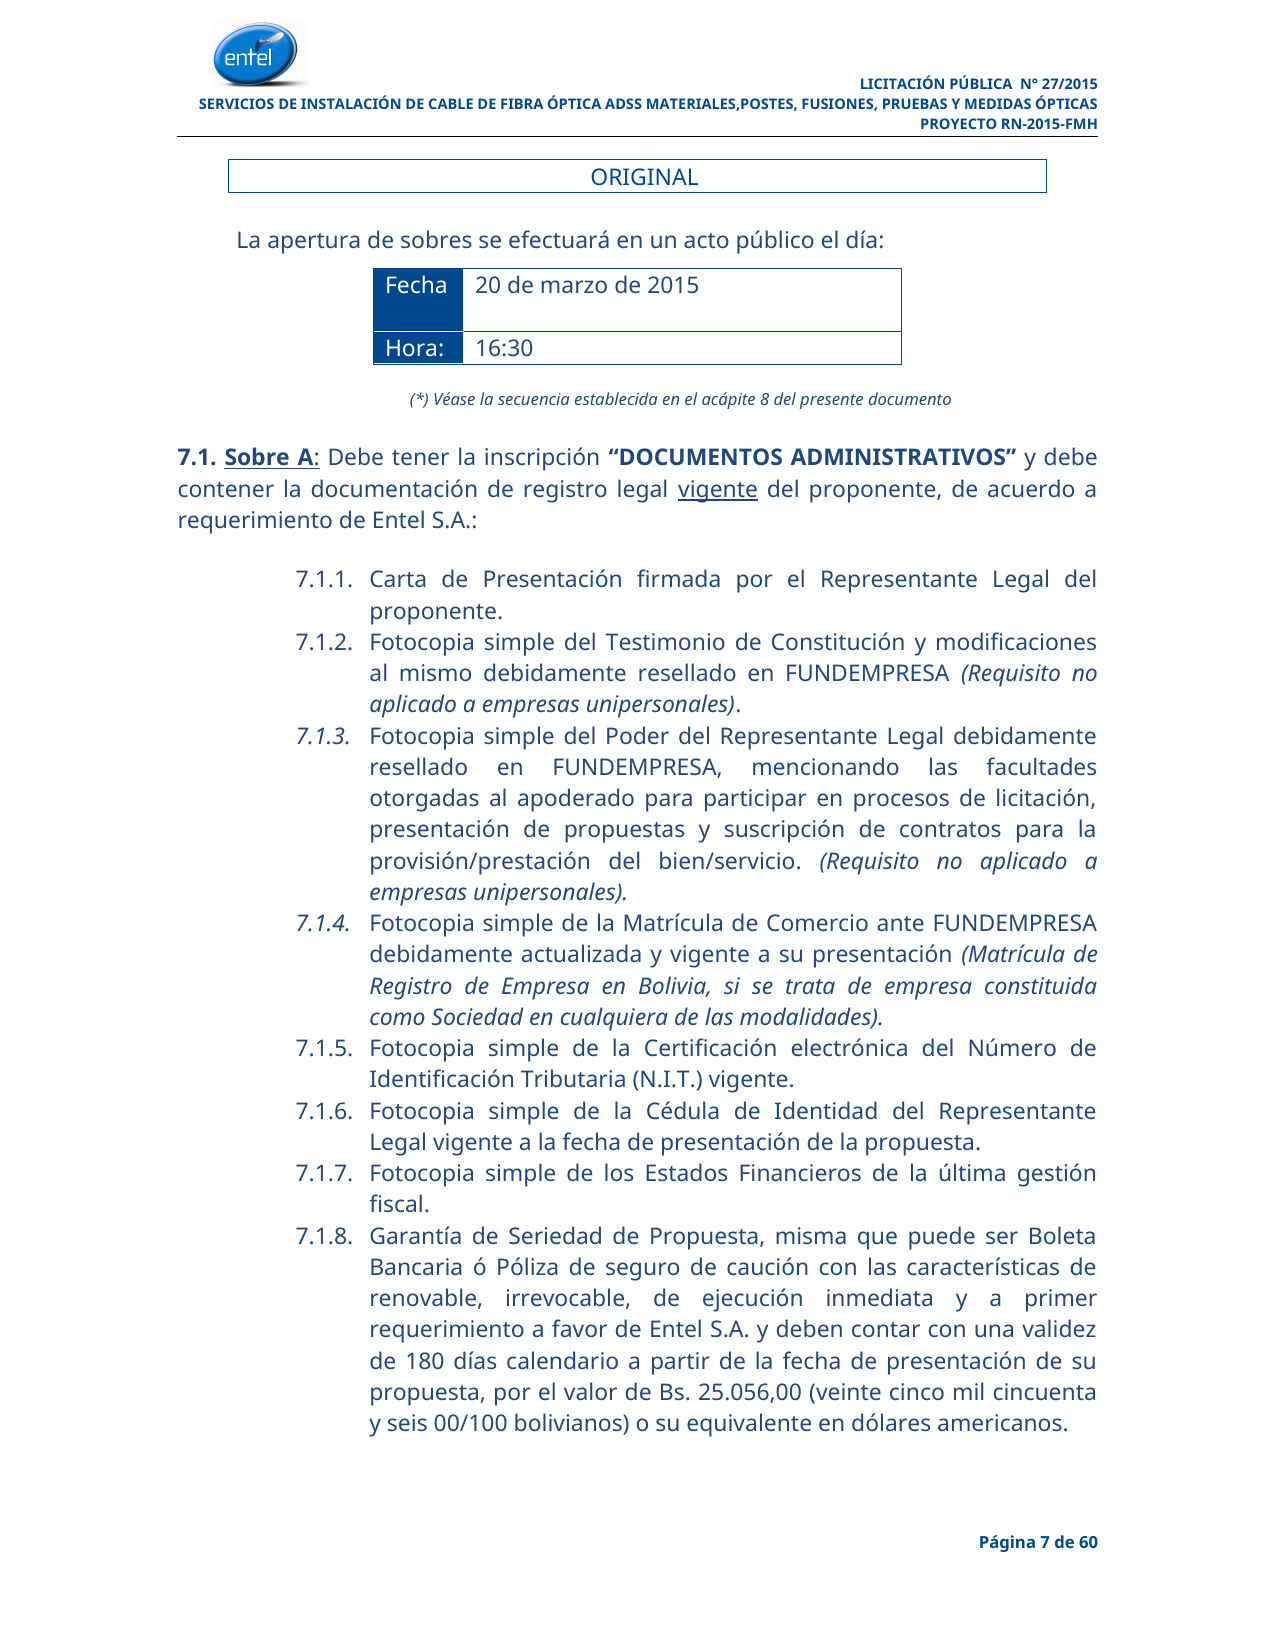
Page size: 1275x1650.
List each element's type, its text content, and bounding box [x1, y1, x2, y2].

list Fotocopia simple de los Estados Financieros de la última gestión fiscal. [295, 1157, 1098, 1220]
list Fotocopia simple del Testimonio de Constitución y modificaciones al mismo debidamente resellado en FUNDEMPRESA (Requisito no aplicado a empresas unipersonales). [295, 626, 1098, 720]
table_header Fecha: [374, 269, 463, 331]
text La apertura de sobres se efectuará en un acto público el día: [236, 224, 1098, 255]
list Fotocopia simple de la Matrícula de Comercio ante FUNDEMPRESA debidamente actualizada y vigente a su presentación (Matrícula de Registro de Empresa en Bolivia, si se trata de empresa constituida como Sociedad en cualquiera de las modalidades). [295, 907, 1098, 1032]
table_header 20 de marzo de 2015 [464, 269, 901, 331]
text (*) Véase la secuencia establecida en el acápite 8 del presente documento [405, 387, 1098, 410]
table_cell 16:30 [464, 332, 901, 363]
list Fotocopia simple de la Cédula de Identidad del Representante Legal vigente a la fecha de presentación de la propuesta. [295, 1095, 1098, 1157]
table_cell Hora: [374, 332, 463, 363]
list Carta de Presentación firmada por el Representante Legal del proponente. [295, 563, 1098, 626]
list Garantía de Seriedad de Propuesta, misma que puede ser Boleta Bancaria ó Póliza de seguro de caución con las características de renovable, irrevocable, de ejecución inmediata y a primer requerimiento a favor de Entel S.A. y deben contar con una validez de 180 días calendario a partir de la fecha de presentación de su propuesta, por el valor de Bs. 25.056,00 (veinte cinco mil cincuenta y seis 00/100 bolivianos) o su equivalente en dólares americanos. [295, 1220, 1098, 1438]
list Fotocopia simple del Poder del Representante Legal debidamente resellado en FUNDEMPRESA, mencionando las facultades otorgadas al apoderado para participar en procesos de licitación, presentación de propuestas y suscripción de contratos para la provisión/prestación del bien/servicio. (Requisito no aplicado a empresas unipersonales). [295, 720, 1098, 907]
text 7.1. Sobre A: Debe tener la inscripción “DOCUMENTOS ADMINISTRATIVOS” y debe contener la documentación de registro legal vigente del proponente, de acuerdo a requerimiento de Entel S.A.: [177, 441, 1098, 535]
picture [213, 21, 310, 87]
list Fotocopia simple de la Certificación electrónica del Número de Identificación Tributaria (N.I.T.) vigente. [295, 1032, 1098, 1095]
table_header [229, 160, 1046, 192]
